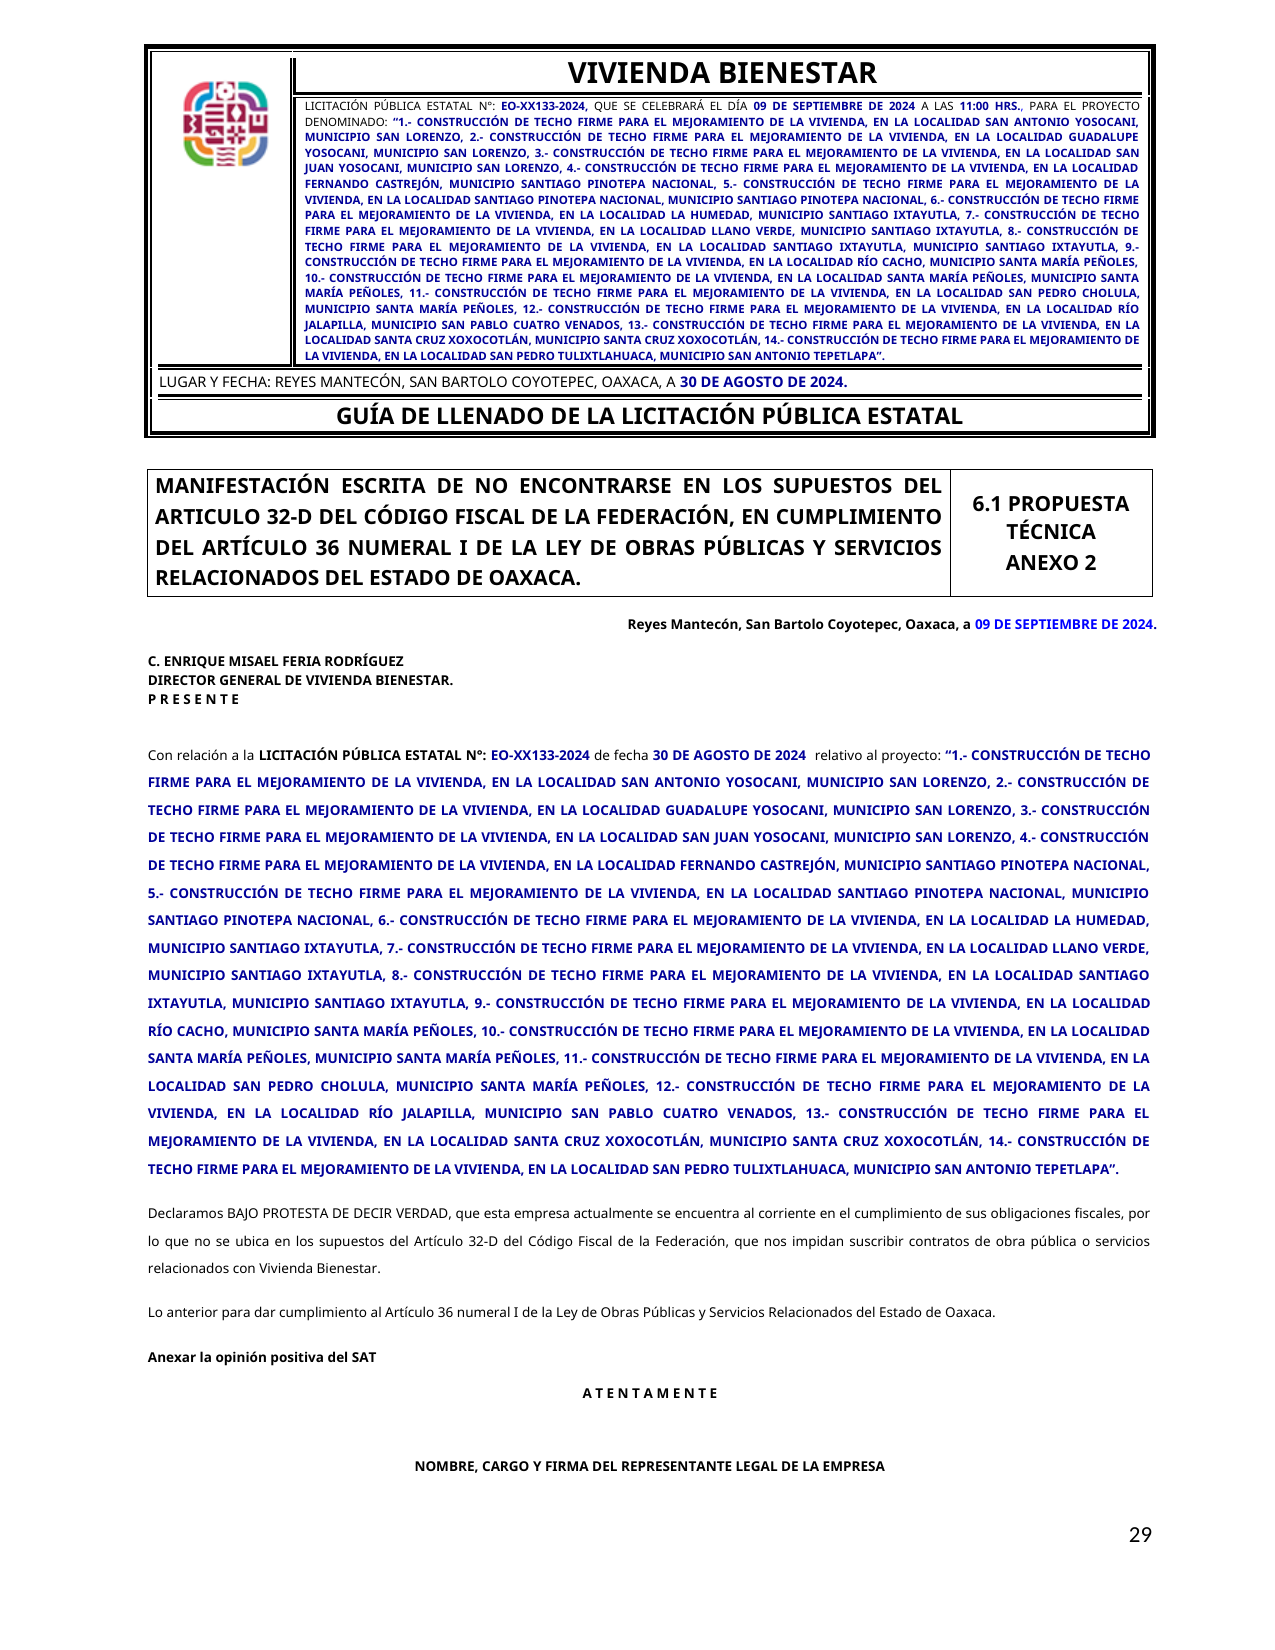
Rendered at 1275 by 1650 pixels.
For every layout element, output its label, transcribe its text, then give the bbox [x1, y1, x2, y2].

picture [172, 73, 279, 172]
list Lo anterior para dar cumplimiento al Artículo 36 numeral I de la Ley de Obras Públicas y Servicios Relacionados del Estado de Oaxaca. [148, 1303, 1152, 1322]
list Con relación a la LICITACIÓN PÚBLICA ESTATAL N°: EO-XX133-2024 de fecha 30 DE AGOSTO DE 2024 relativo al proyecto: “1.- CONSTRUCCIÓN DE TECHO FIRME PARA EL MEJORAMIENTO DE LA VIVIENDA, EN LA LOCALIDAD SAN ANTONIO YOSOCANI, MUNICIPIO SAN LORENZO, 2.- CONSTRUCCIÓN DE TECHO FIRME PARA EL MEJORAMIENTO DE LA VIVIENDA, EN LA LOCALIDAD GUADALUPE YOSOCANI, MUNICIPIO SAN LORENZO, 3.- CONSTRUCCIÓN DE TECHO FIRME PARA EL MEJORAMIENTO DE LA VIVIENDA, EN LA LOCALIDAD SAN JUAN YOSOCANI, MUNICIPIO SAN LORENZO, 4.- CONSTRUCCIÓN DE TECHO FIRME PARA EL MEJORAMIENTO DE LA VIVIENDA, EN LA LOCALIDAD FERNANDO CASTREJÓN, MUNICIPIO SANTIAGO PINOTEPA NACIONAL, 5.- CONSTRUCCIÓN DE TECHO FIRME PARA EL MEJORAMIENTO DE LA VIVIENDA, EN LA LOCALIDAD SANTIAGO PINOTEPA NACIONAL, MUNICIPIO SANTIAGO PINOTEPA NACIONAL, 6.- CONSTRUCCIÓN DE TECHO FIRME PARA EL MEJORAMIENTO DE LA VIVIENDA, EN LA LOCALIDAD LA HUMEDAD, MUNICIPIO SANTIAGO IXTAYUTLA, 7.- CONSTRUCCIÓN DE TECHO FIRME PARA EL MEJORAMIENTO DE LA VIVIENDA, EN LA LOCALIDAD LLANO VERDE, MUNICIPIO SANTIAGO IXTAYUTLA, 8.- CONSTRUCCIÓN DE TECHO FIRME PARA EL MEJORAMIENTO DE LA VIVIENDA, EN LA LOCALIDAD SANTIAGO IXTAYUTLA, MUNICIPIO SANTIAGO IXTAYUTLA, 9.- CONSTRUCCIÓN DE TECHO FIRME PARA EL MEJORAMIENTO DE LA VIVIENDA, EN LA LOCALIDAD RÍO CACHO, MUNICIPIO SANTA MARÍA PEÑOLES, 10.- CONSTRUCCIÓN DE TECHO FIRME PARA EL MEJORAMIENTO DE LA VIVIENDA, EN LA LOCALIDAD SANTA MARÍA PEÑOLES, MUNICIPIO SANTA MARÍA PEÑOLES, 11.- CONSTRUCCIÓN DE TECHO FIRME PARA EL MEJORAMIENTO DE LA VIVIENDA, EN LA LOCALIDAD SAN PEDRO CHOLULA, MUNICIPIO SANTA MARÍA PEÑOLES, 12.- CONSTRUCCIÓN DE TECHO FIRME PARA EL MEJORAMIENTO DE LA VIVIENDA, EN LA LOCALIDAD RÍO JALAPILLA, MUNICIPIO SAN PABLO CUATRO VENADOS, 13.- CONSTRUCCIÓN DE TECHO FIRME PARA EL MEJORAMIENTO DE LA VIVIENDA, EN LA LOCALIDAD SANTA CRUZ XOXOCOTLÁN, MUNICIPIO SANTA CRUZ XOXOCOTLÁN, 14.- CONSTRUCCIÓN DE TECHO FIRME PARA EL MEJORAMIENTO DE LA VIVIENDA, EN LA LOCALIDAD SAN PEDRO TULIXTLAHUACA, MUNICIPIO SAN ANTONIO TEPETLAPA”. [148, 746, 1152, 1178]
list Declaramos BAJO PROTESTA DE DECIR VERDAD, que esta empresa actualmente se encuentra al corriente en el cumplimiento de sus obligaciones fiscales, por lo que no se ubica en los supuestos del Artículo 32-D del Código Fiscal de la Federación, que nos impidan suscribir contratos de obra pública o servicios relacionados con Vivienda Bienestar. [148, 1204, 1152, 1277]
text DIRECTOR GENERAL DE VIVIENDA BIENESTAR. [148, 671, 1152, 689]
text P R E S E N T E [148, 690, 1152, 708]
table_header MANIFESTACIÓN ESCRITA DE NO ENCONTRARSE EN LOS SUPUESTOS DEL ARTICULO 32-D DEL CÓDIGO FISCAL DE LA FEDERACIÓN, EN CUMPLIMIENTO DEL ARTÍCULO 36 NUMERAL I DE LA LEY DE OBRAS PÚBLICAS Y SERVICIOS RELACIONADOS DEL ESTADO DE OAXACA. [148, 470, 950, 596]
text Reyes Mantecón, San Bartolo Coyotepec, Oaxaca, a 09 DE SEPTIEMBRE DE 2024. [148, 615, 1157, 633]
table_header 6.1 PROPUESTA TÉCNICA ANEXO 2 [951, 470, 1152, 596]
text NOMBRE, CARGO Y FIRMA DEL REPRESENTANTE LEGAL DE LA EMPRESA [148, 1457, 1152, 1476]
text C. ENRIQUE MISAEL FERIA RODRÍGUEZ [148, 652, 1152, 670]
text A T E N T A M E N T E [148, 1384, 1152, 1403]
text Anexar la opinión positiva del SAT [148, 1348, 1152, 1366]
